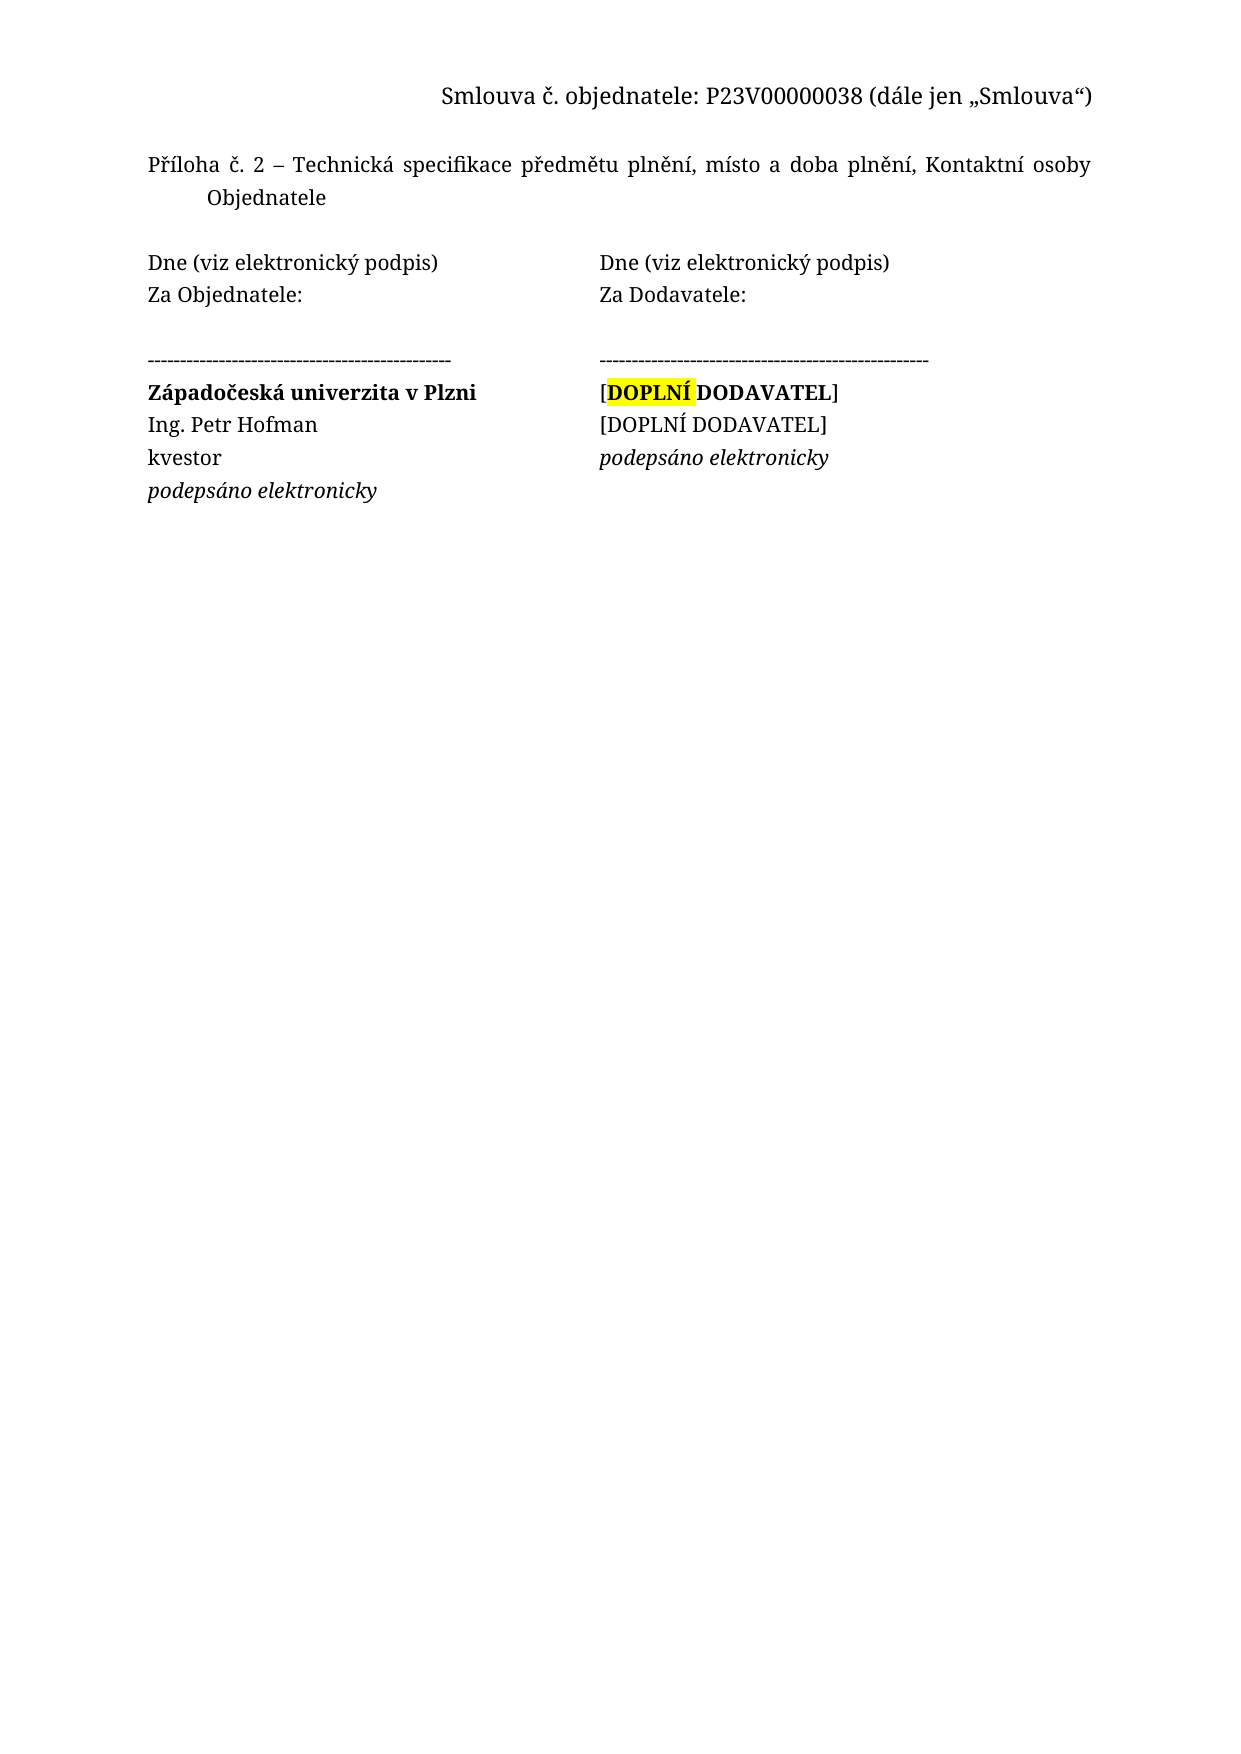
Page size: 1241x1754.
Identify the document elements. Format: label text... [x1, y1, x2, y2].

table_header Dne (viz elektronický podpis) Za Dodavatele: --------------------------------------------------- [DOPLNÍ DODAVATEL] [DOPLNÍ DODAVATEL] podepsáno elektronicky [588, 248, 1040, 508]
text Příloha č. 2 – Technická specifikace předmětu plnění, místo a doba plnění, Kontaktní osoby Objednatele [148, 150, 1093, 211]
table_header Dne (viz elektronický podpis) Za Objednatele: ----------------------------------------------- Západočeská univerzita v Plzni Ing. Petr Hofman kvestor podepsáno elektronicky [136, 248, 588, 508]
